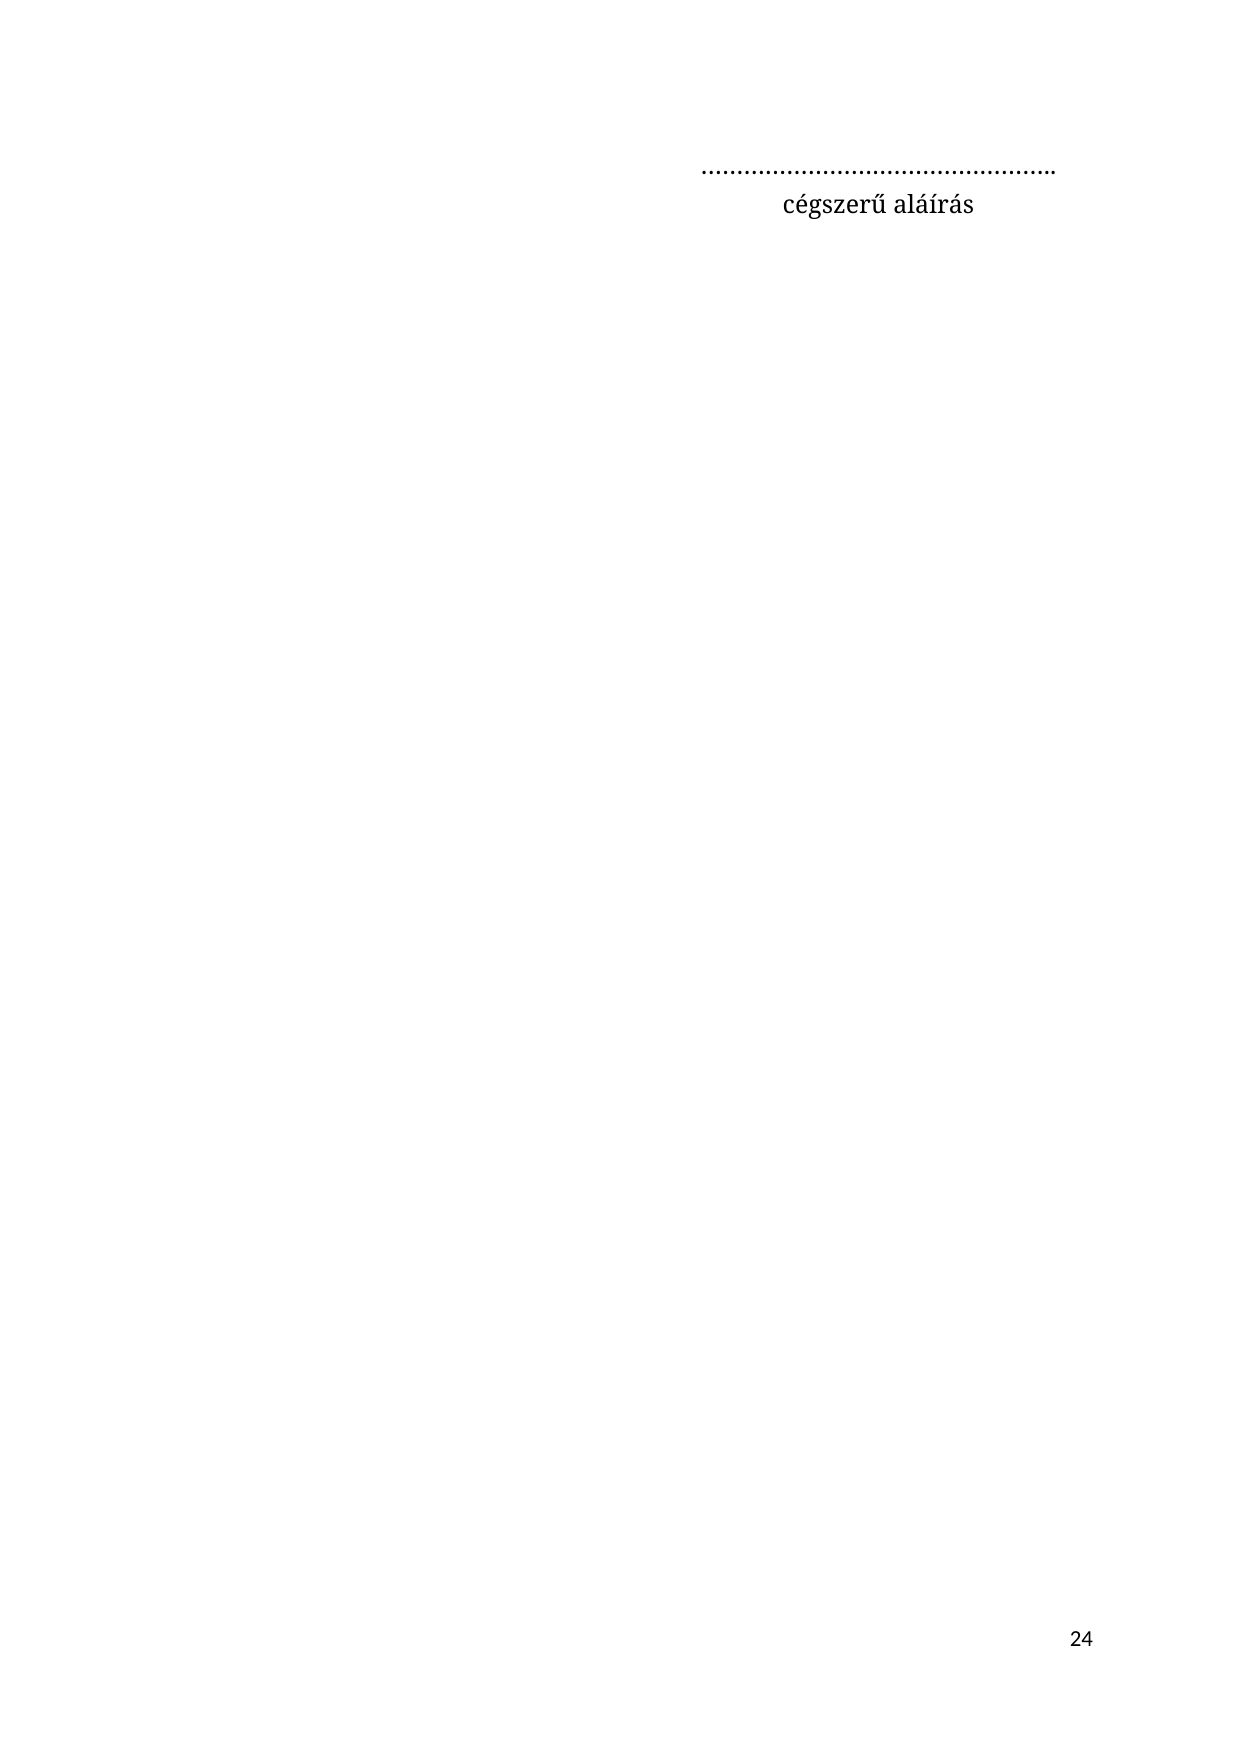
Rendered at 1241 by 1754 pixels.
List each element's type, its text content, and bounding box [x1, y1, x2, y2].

text ………………………………………….. [664, 148, 1093, 182]
text cégszerű aláírás [664, 187, 1093, 221]
